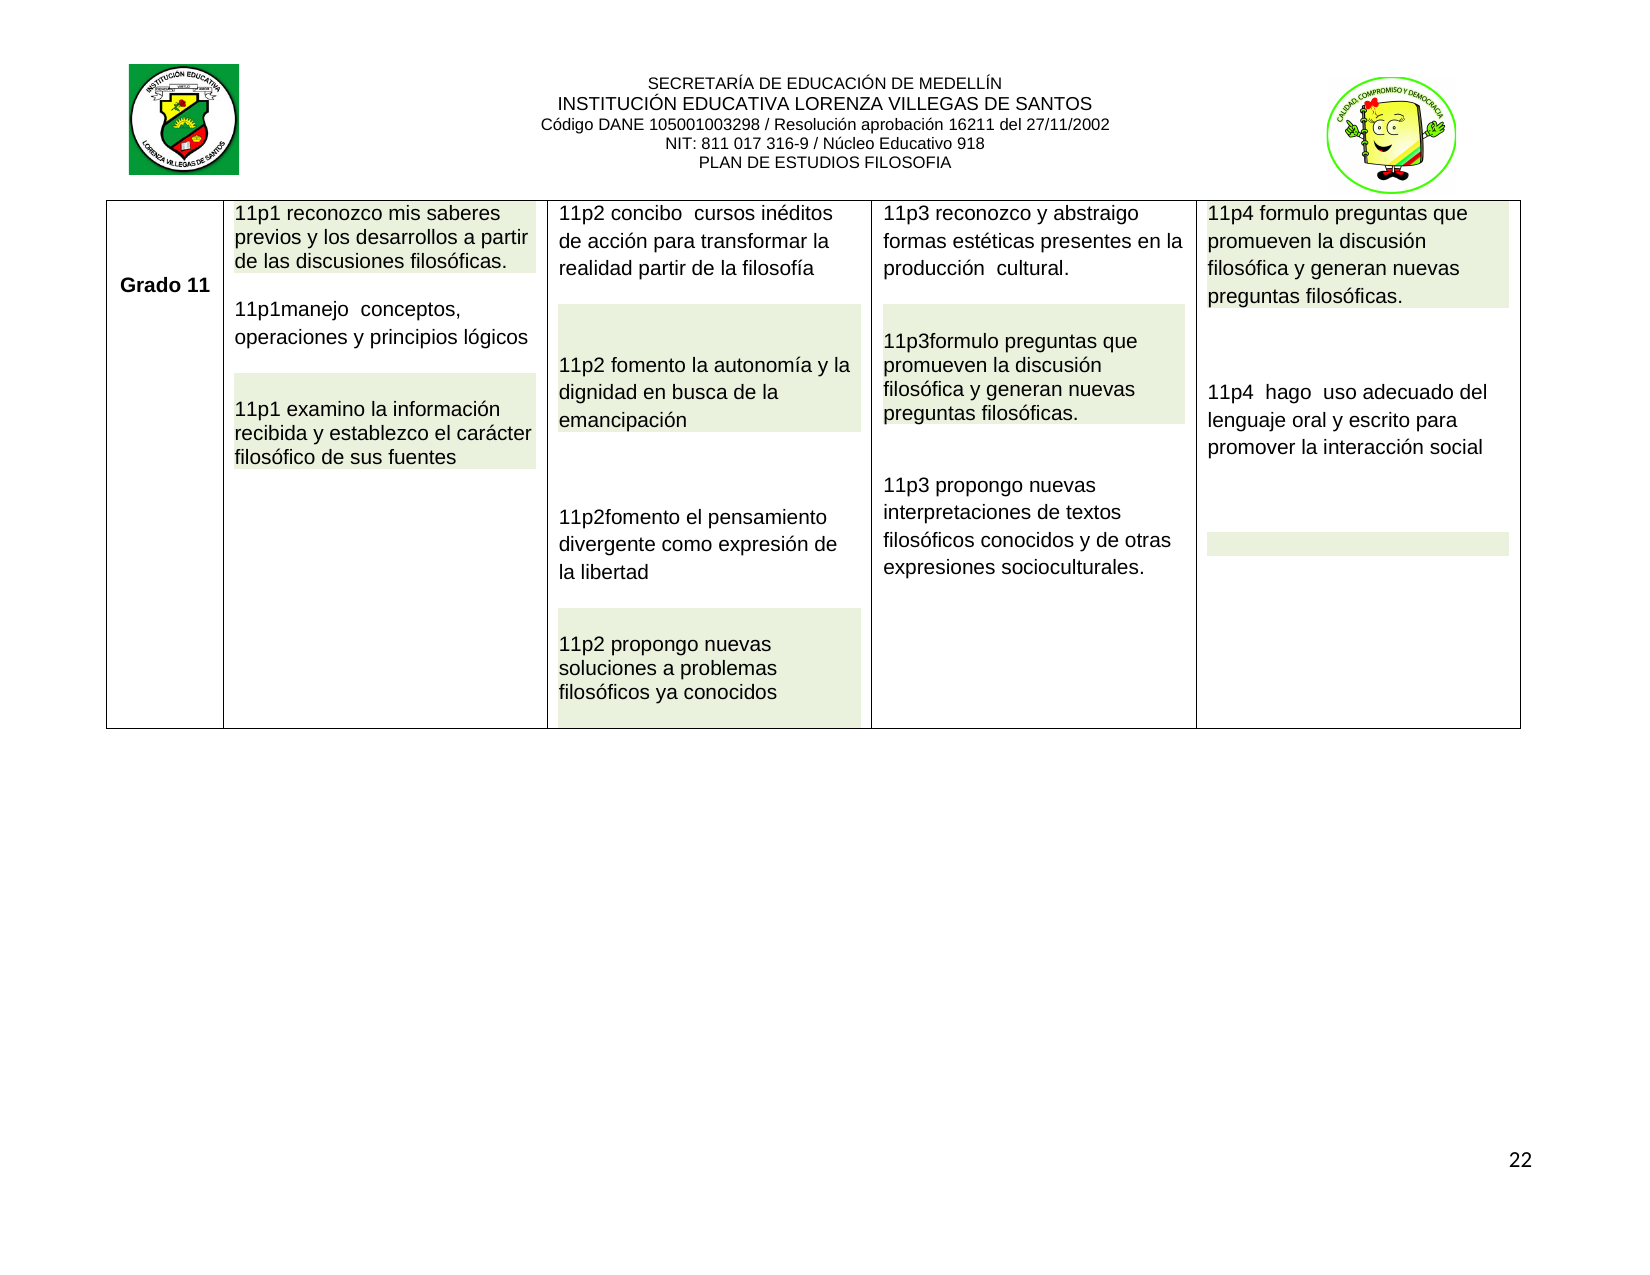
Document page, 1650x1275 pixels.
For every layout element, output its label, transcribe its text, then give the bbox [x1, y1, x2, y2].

table_cell 11p4 formulo preguntas que promueven la discusión filosófica y generan nuevas preguntas filosóficas. 11p4 hago uso adecuado del lenguaje oral y escrito para promover la interacción social [1197, 201, 1520, 728]
table_cell 11p1 reconozco mis saberes previos y los desarrollos a partir de las discusiones filosóficas. 11p1manejo conceptos, operaciones y principios lógicos 11p1 examino la información recibida y establezco el carácter filosófico de sus fuentes [224, 201, 547, 728]
table_cell 11p2 concibo cursos inéditos de acción para transformar la realidad partir de la filosofía 11p2 fomento la autonomía y la dignidad en busca de la emancipación 11p2fomento el pensamiento divergente como expresión de la libertad 11p2 propongo nuevas soluciones a problemas filosóficos ya conocidos [548, 201, 871, 728]
picture [1326, 77, 1457, 194]
table_cell Grado 11 [107, 201, 223, 728]
table_cell 11p3 reconozco y abstraigo formas estéticas presentes en la producción cultural. 11p3formulo preguntas que promueven la discusión filosófica y generan nuevas preguntas filosóficas. 11p3 propongo nuevas interpretaciones de textos filosóficos conocidos y de otras expresiones socioculturales. [872, 201, 1196, 728]
picture [128, 64, 240, 175]
